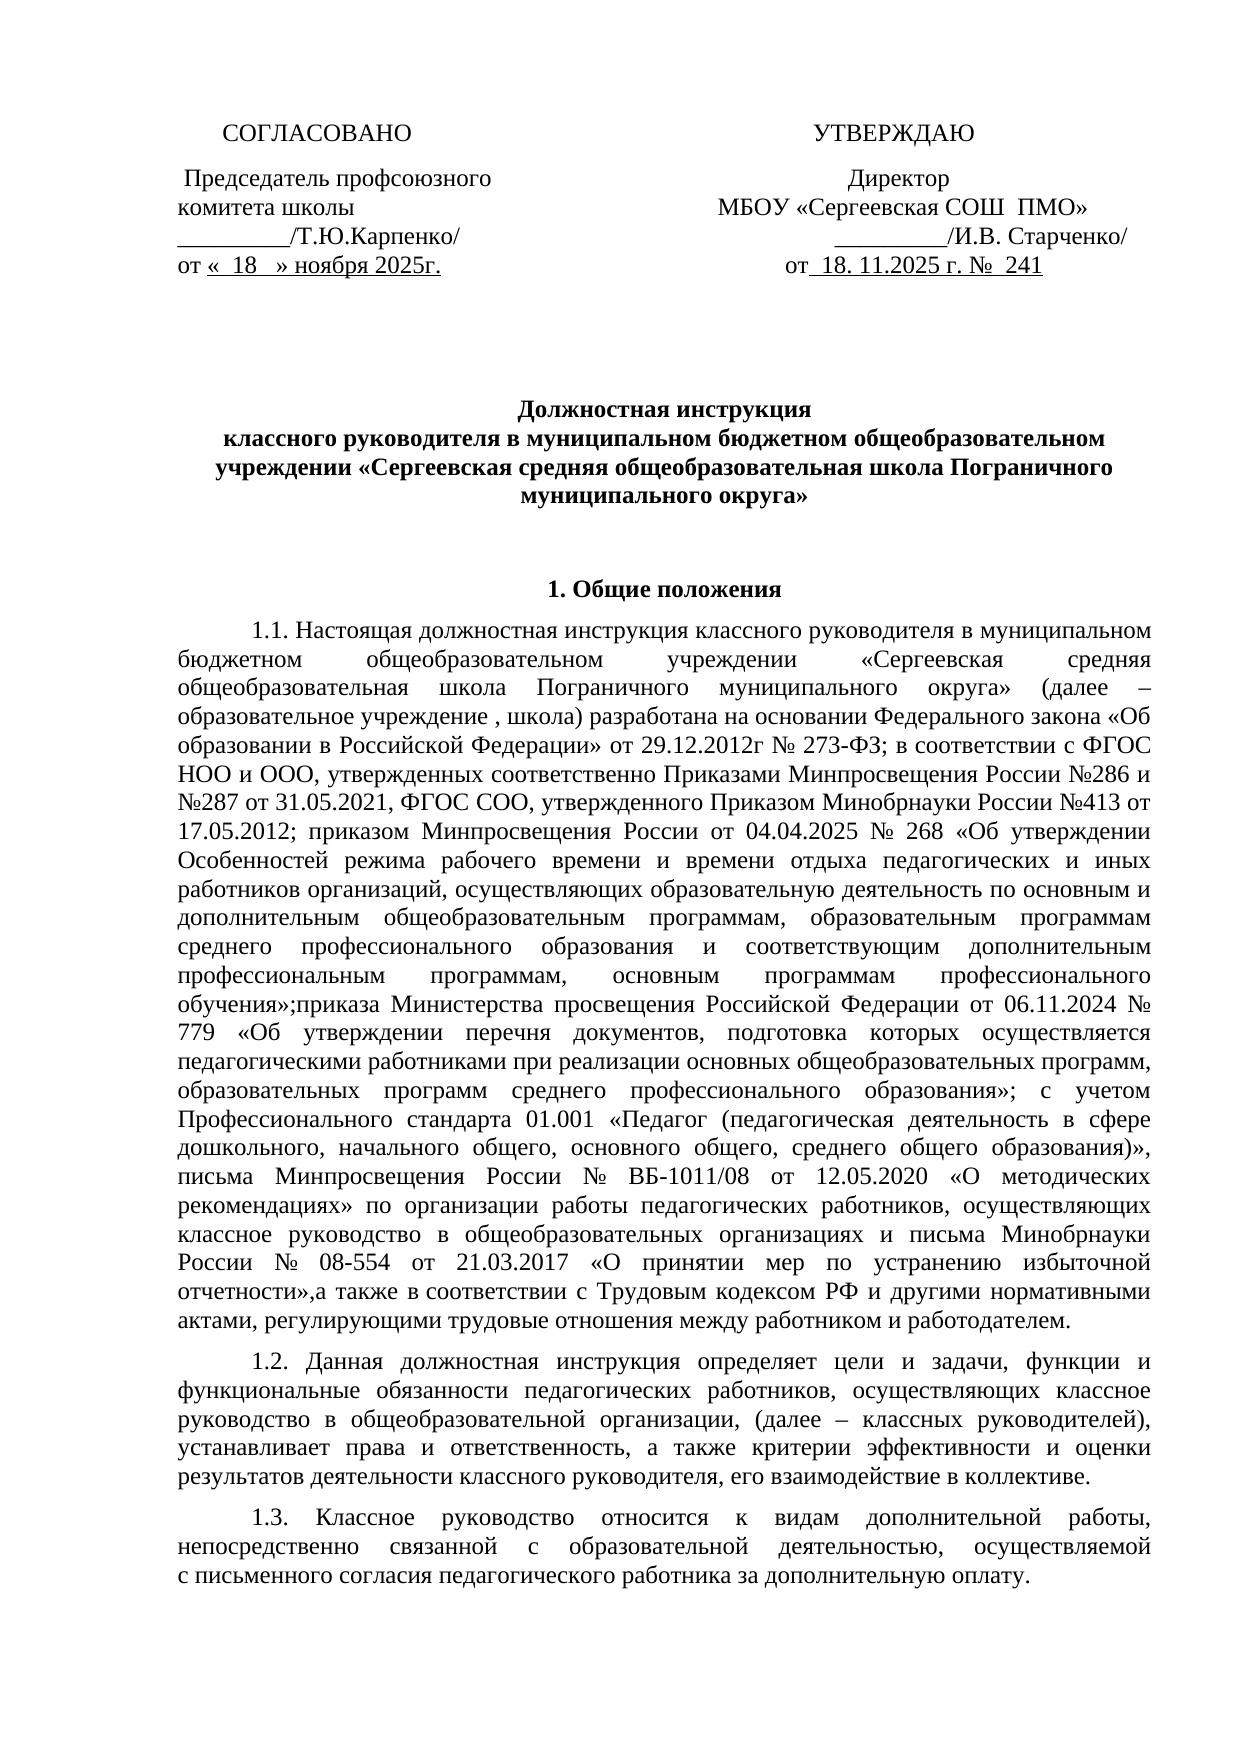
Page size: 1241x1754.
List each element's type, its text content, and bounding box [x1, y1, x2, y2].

text Должностная инструкция классного руководителя в муниципальном бюджетном общеобразовательном учреждении «Сергеевская средняя общеобразовательная школа Пограничного муниципального округа» [177, 394, 1152, 509]
text 1.3. Классное руководство относится к видам дополнительной работы, непосредственно связанной с образовательной деятельностью, осуществляемой с письменного согласия педагогического работника за дополнительную оплату. [177, 1502, 1152, 1589]
text 1.2. Данная должностная инструкция определяет цели и задачи, функции и функциональные обязанности педагогических работников, осуществляющих классное руководство в общеобразовательной организации, (далее – классных руководителей), устанавливает права и ответственность, а также критерии эффективности и оценки результатов деятельности классного руководителя, его взаимодействие в коллективе. [177, 1346, 1152, 1490]
text 1.1. Настоящая должностная инструкция классного руководителя в муниципальном бюджетном общеобразовательном учреждении «Сергеевская средняя общеобразовательная школа Пограничного муниципального округа» (далее – образовательное учреждение , школа) разработана на основании Федерального закона «Об образовании в Российской Федерации» от 29.12.2012г № 273-ФЗ; в соответствии с ФГОС НОО и ООО, утвержденных соответственно Приказами Минпросвещения России №286 и №287 от 31.05.2021, ФГОС СОО, утвержденного Приказом Минобрнауки России №413 от 17.05.2012; приказом Минпросвещения России от 04.04.2025 № 268 «Об утверждении Особенностей режима рабочего времени и времени отдыха педагогических и иных работников организаций, осуществляющих образовательную деятельность по основным и дополнительным общеобразовательным программам, образовательным программам среднего профессионального образования и соответствующим дополнительным профессиональным программам, основным программам профессионального обучения»;приказа Министерства просвещения Российской Федерации от 06.11.2024 № 779 «Об утверждении перечня документов, подготовка которых осуществляется педагогическими работниками при реализации основных общеобразовательных программ, образовательных программ среднего профессионального образования»; с учетом Профессионального стандарта 01.001 «Педагог (педагогическая деятельность в сфере дошкольного, начального общего, основного общего, среднего общего образования)», письма Минпросвещения России № ВБ-1011/08 от 12.05.2020 «О методических рекомендациях» по организации работы педагогических работников, осуществляющих классное руководство в общеобразовательных организациях и письма Минобрнауки России № 08-554 от 21.03.2017 «О принятии мер по устранению избыточной отчетности»,а также в соответствии с Трудовым кодексом РФ и другими нормативными актами, регулирующими трудовые отношения между работником и работодателем. [177, 615, 1152, 1334]
text Председатель профсоюзного Директор комитета школы МБОУ «Сергеевская СОШ ПМО» _________/Т.Ю.Карпенко/ _________/И.В. Старченко/ от « 18 » ноября 2025г. от 18. 11.2025 г. № 241 [177, 163, 1152, 278]
text СОГЛАСОВАНО УТВЕРЖДАЮ [177, 118, 1152, 147]
text 1. Общие положения [177, 574, 1152, 602]
